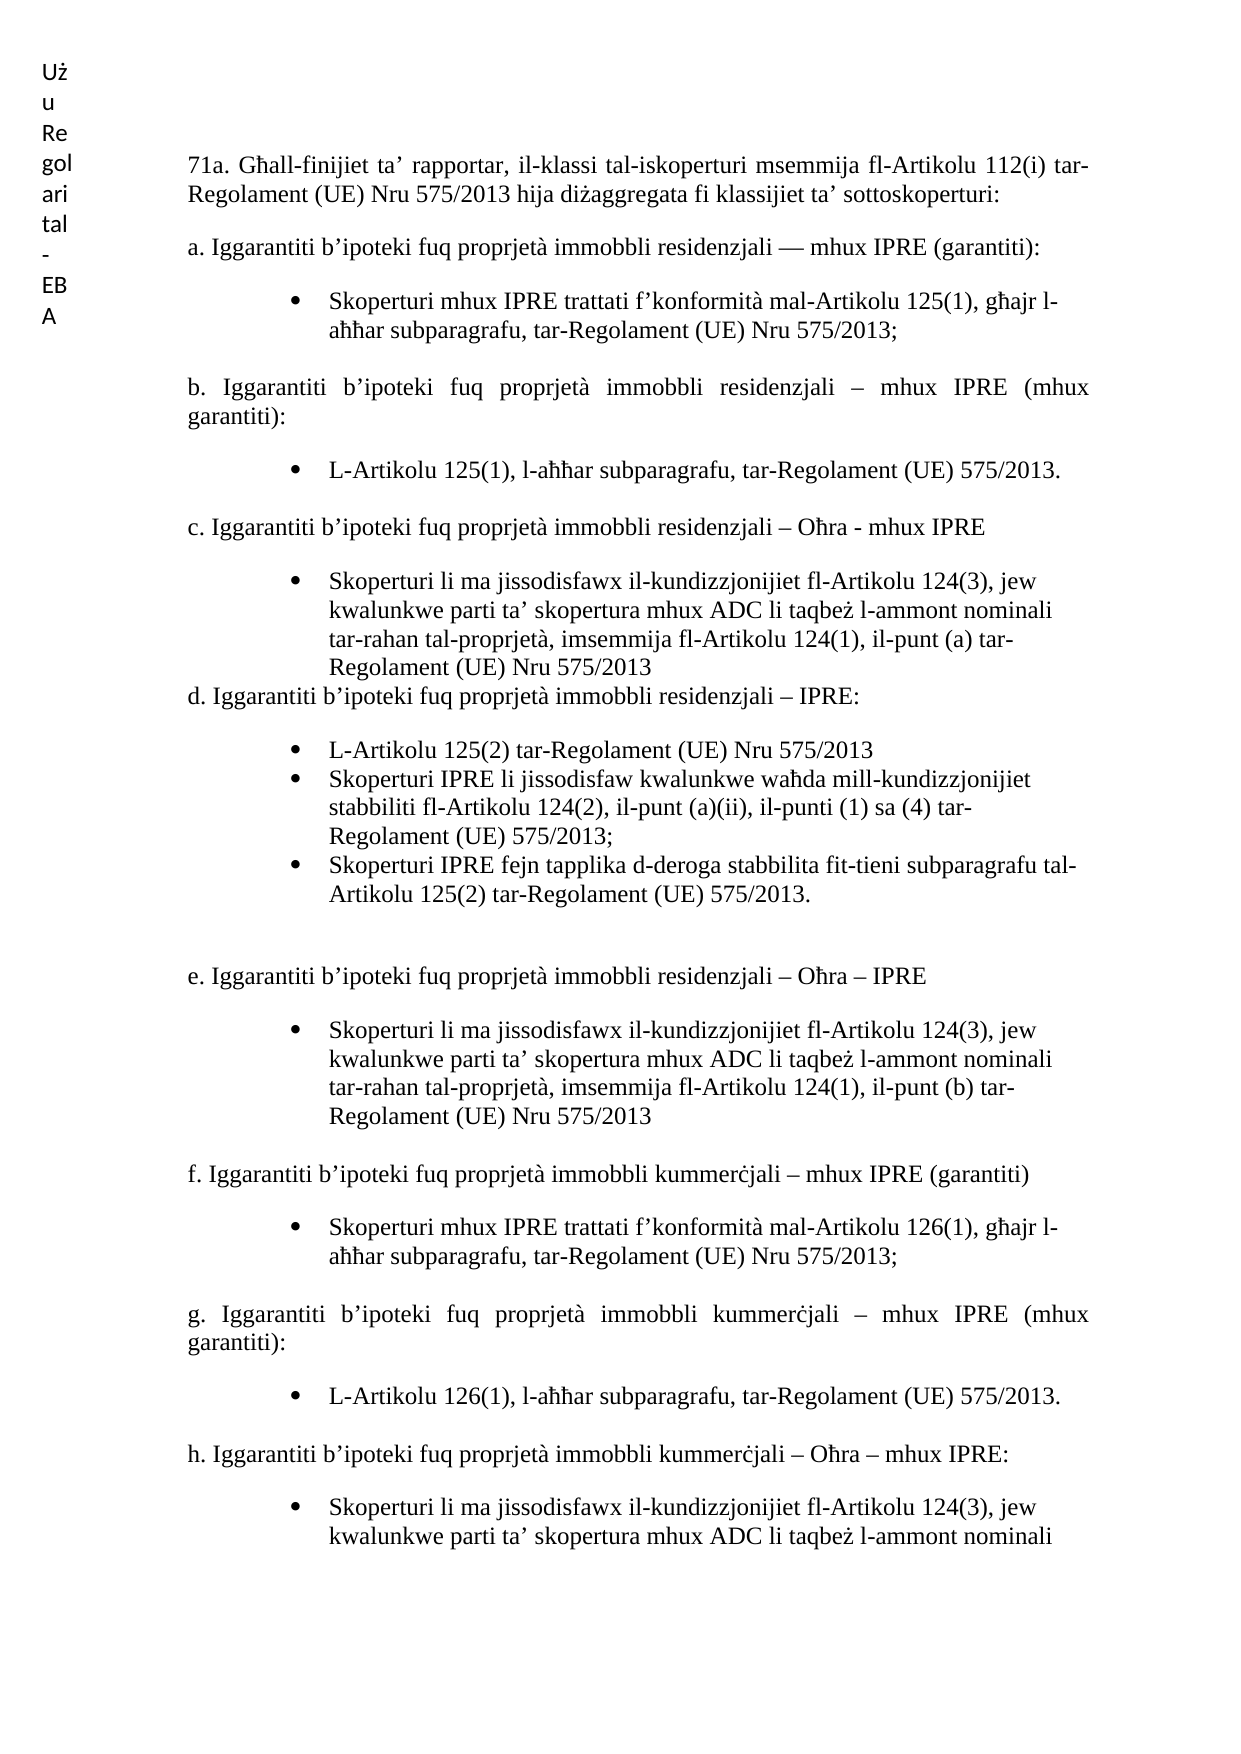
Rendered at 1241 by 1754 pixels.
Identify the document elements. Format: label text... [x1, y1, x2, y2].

list Skoperturi mhux IPRE trattati f’konformità mal-Artikolu 125(1), għajr l-aħħar subparagrafu, tar-Regolament (UE) Nru 575/2013; [291, 286, 1090, 344]
list Skoperturi li ma jissodisfawx il-kundizzjonijiet fl-Artikolu 124(3), jew kwalunkwe parti ta’ skopertura mhux ADC li taqbeż l-ammont nominali tar-rahan tal-proprjetà, imsemmija fl-Artikolu 124(1), il-punt (b) tar-Regolament (UE) Nru 575/2013 [291, 1015, 1090, 1130]
list Skoperturi IPRE fejn tapplika d-deroga stabbilita fit-tieni subparagrafu tal-Artikolu 125(2) tar-Regolament (UE) 575/2013. [291, 850, 1090, 907]
list Skoperturi IPRE li jissodisfaw kwalunkwe waħda mill-kundizzjonijiet stabbiliti fl-Artikolu 124(2), il-punt (a)(ii), il-punti (1) sa (4) tar-Regolament (UE) 575/2013; [291, 764, 1090, 850]
text f. Iggarantiti b’ipoteki fuq proprjetà immobbli kummerċjali – mhux IPRE (garantiti) [187, 1159, 1090, 1187]
list L-Artikolu 125(2) tar-Regolament (UE) Nru 575/2013 [291, 735, 1090, 764]
text c. Iggarantiti b’ipoteki fuq proprjetà immobbli residenzjali – Oħra - mhux IPRE [187, 512, 1090, 541]
list Skoperturi mhux IPRE trattati f’konformità mal-Artikolu 126(1), għajr l-aħħar subparagrafu, tar-Regolament (UE) Nru 575/2013; [291, 1212, 1090, 1270]
text b. Iggarantiti b’ipoteki fuq proprjetà immobbli residenzjali – mhux IPRE (mhux garantiti): [187, 372, 1090, 430]
text g. Iggarantiti b’ipoteki fuq proprjetà immobbli kummerċjali – mhux IPRE (mhux garantiti): [187, 1299, 1090, 1356]
text e. Iggarantiti b’ipoteki fuq proprjetà immobbli residenzjali – Oħra – IPRE [187, 961, 1090, 990]
text h. Iggarantiti b’ipoteki fuq proprjetà immobbli kummerċjali – Oħra – mhux IPRE: [187, 1439, 1090, 1467]
text a. Iggarantiti b’ipoteki fuq proprjetà immobbli residenzjali — mhux IPRE (garantiti): [187, 232, 1090, 261]
list L-Artikolu 126(1), l-aħħar subparagrafu, tar-Regolament (UE) 575/2013. [291, 1381, 1090, 1410]
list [291, 1492, 1090, 1550]
text d. Iggarantiti b’ipoteki fuq proprjetà immobbli residenzjali – IPRE: [187, 681, 1090, 710]
text 71a. Għall-finijiet ta’ rapportar, il-klassi tal-iskoperturi msemmija fl-Artikolu 112(i) tar-Regolament (UE) Nru 575/2013 hija diżaggregata fi klassijiet ta’ sottoskoperturi: [187, 150, 1090, 207]
list L-Artikolu 125(1), l-aħħar subparagrafu, tar-Regolament (UE) 575/2013. [291, 455, 1090, 484]
